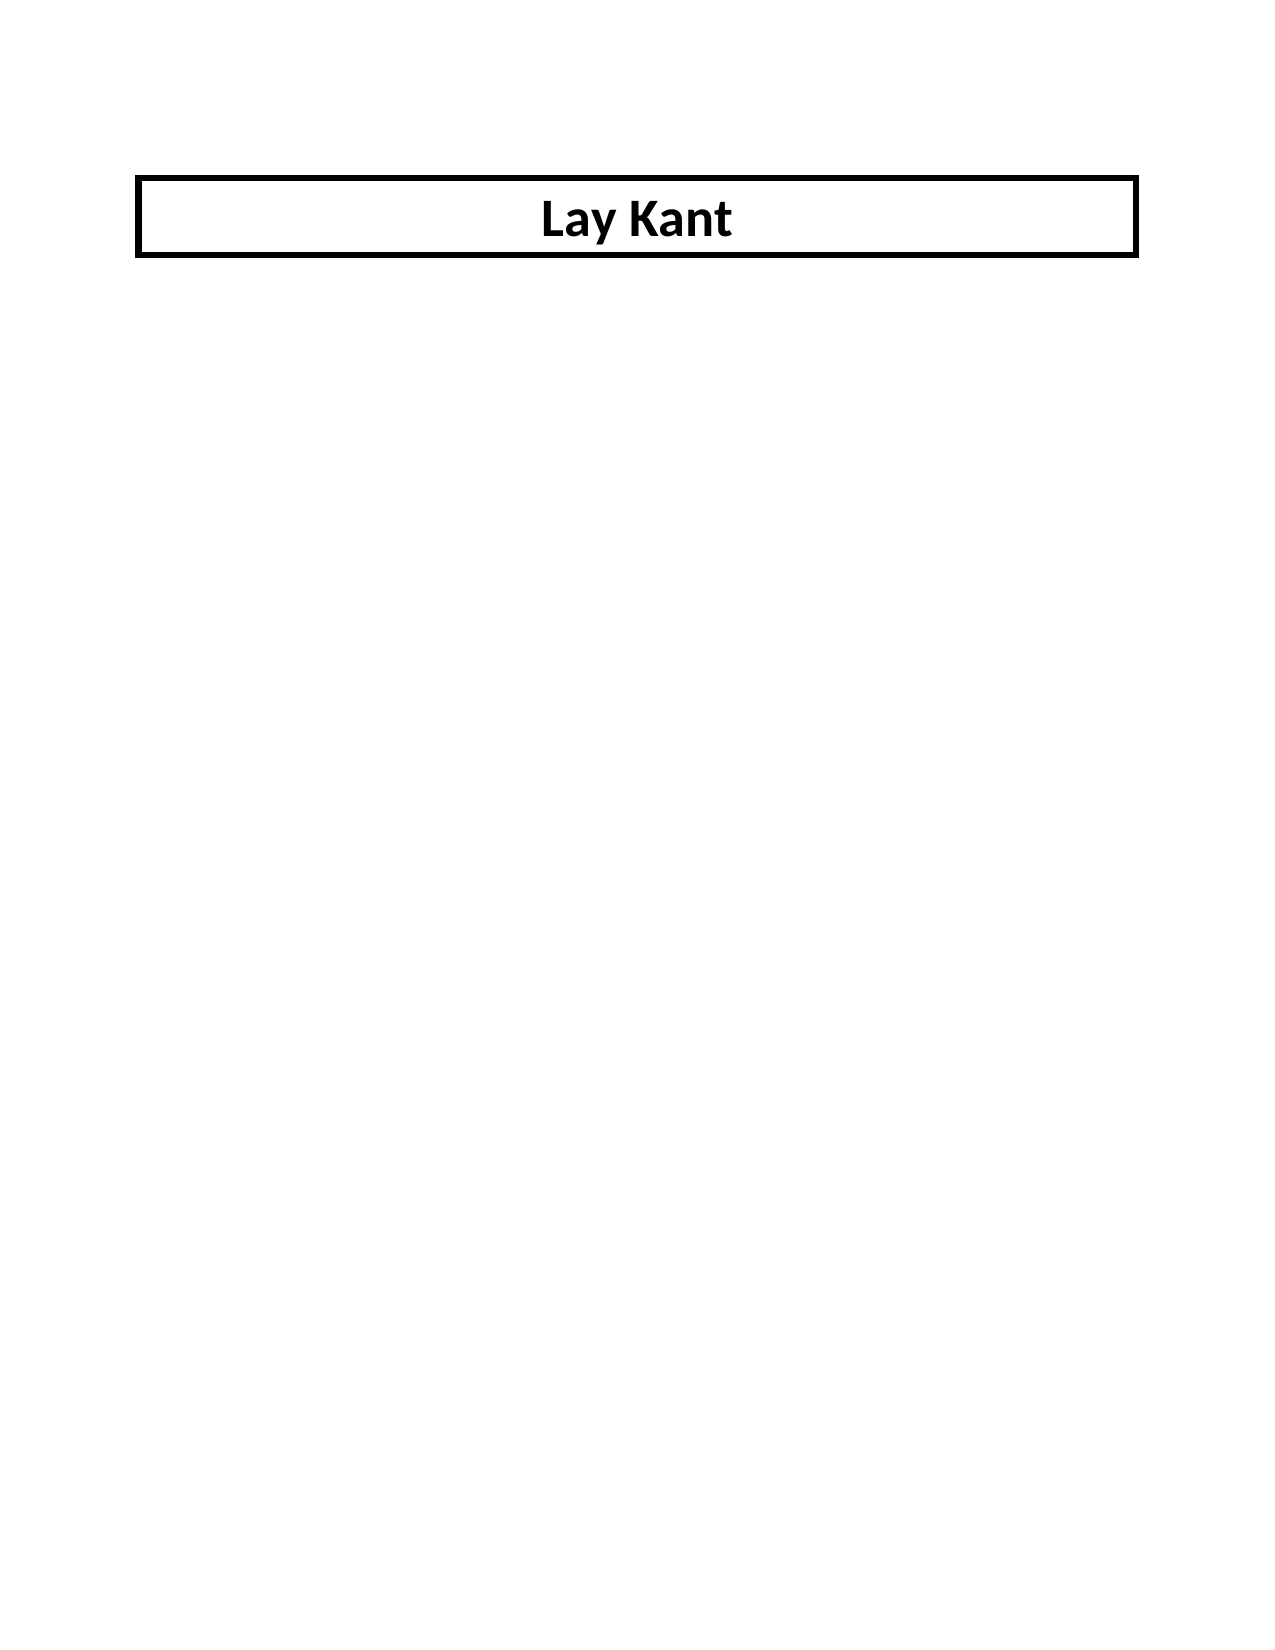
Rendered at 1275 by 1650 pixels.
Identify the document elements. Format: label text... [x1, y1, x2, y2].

subtitle Lay Kant [142, 181, 1133, 252]
